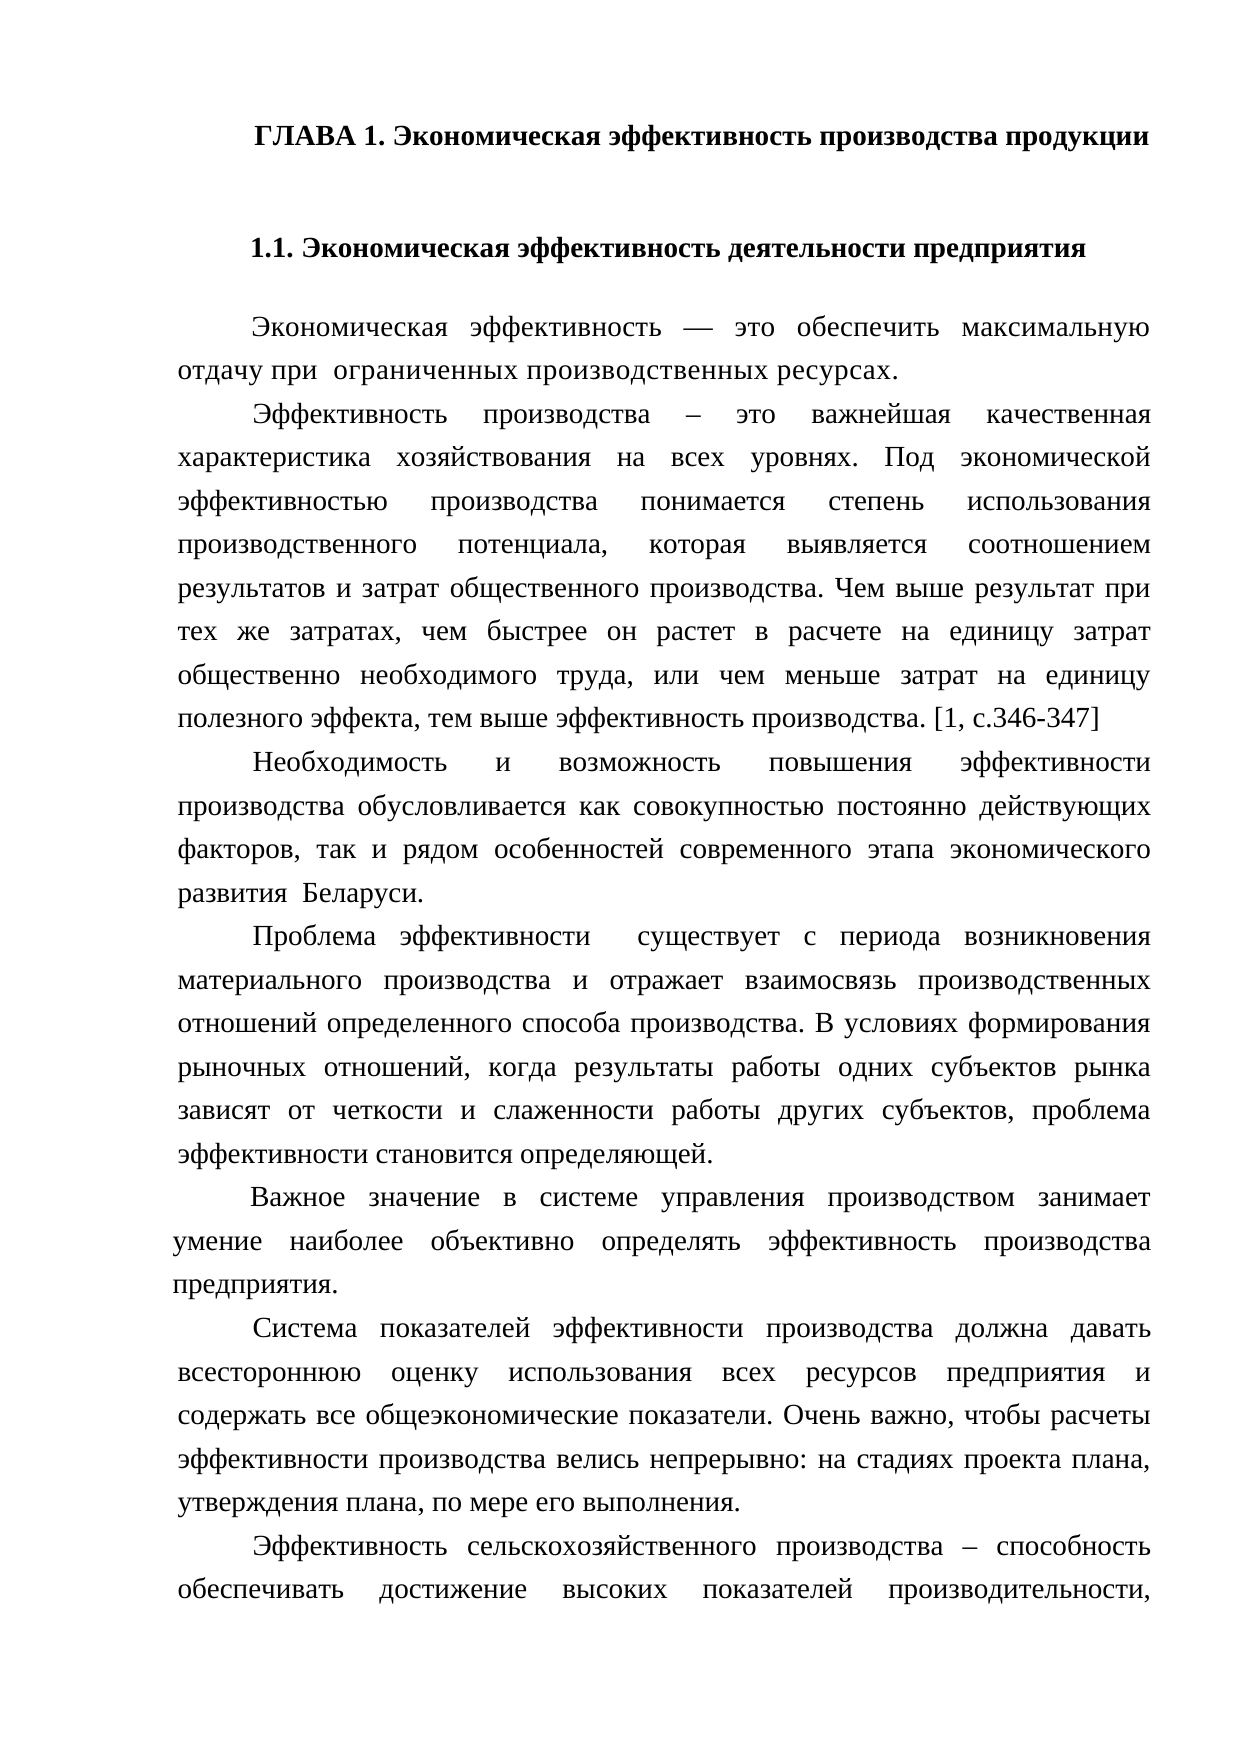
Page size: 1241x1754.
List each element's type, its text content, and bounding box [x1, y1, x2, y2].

text Экономическая эффективность — это обеспечить максимальную отдачу при ограниченных производственных ресурсах. [177, 309, 1152, 386]
text ГЛАВА 1. Экономическая эффективность производства продукции [177, 118, 1152, 152]
text Проблема эффективности существует с периода возникновения материального производства и отражает взаимосвязь производственных отношений определенного способа производства. В условиях формирования рыночных отношений, когда результаты работы одних субъектов рынка зависят от четкости и слаженности работы других субъектов, проблема эффективности становится определяющей. [177, 918, 1152, 1169]
text Важное значение в системе управления производством занимает умение наиболее объективно определять эффективность производства предприятия. [172, 1179, 1152, 1300]
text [177, 1528, 1152, 1605]
text Необходимость и возможность повышения эффективности производства обусловливается как совокупностью постоянно действующих факторов, так и рядом особенностей современного этапа экономического развития Беларуси. [177, 744, 1152, 908]
text Эффективность производства – это важнейшая качественная характеристика хозяйствования на всех уровнях. Под экономической эффективностью производства понимается степень использования производственного потенциала, которая выявляется соотношением результатов и затрат общественного производства. Чем выше результат при тех же затратах, чем быстрее он растет в расчете на единицу затрат общественно необходимого труда, или чем меньше затрат на единицу полезного эффекта, тем выше эффективность производства. [1, с.346-347] [177, 396, 1152, 734]
subtitle Экономическая эффективность деятельности предприятия [250, 230, 1152, 264]
text Система показателей эффективности производства должна давать всестороннюю оценку использования всех ресурсов предприятия и содержать все общеэкономические показатели. Очень важно, чтобы расчеты эффективности производства велись непрерывно: на стадиях проекта плана, утверждения плана, по мере его выполнения. [177, 1310, 1152, 1518]
